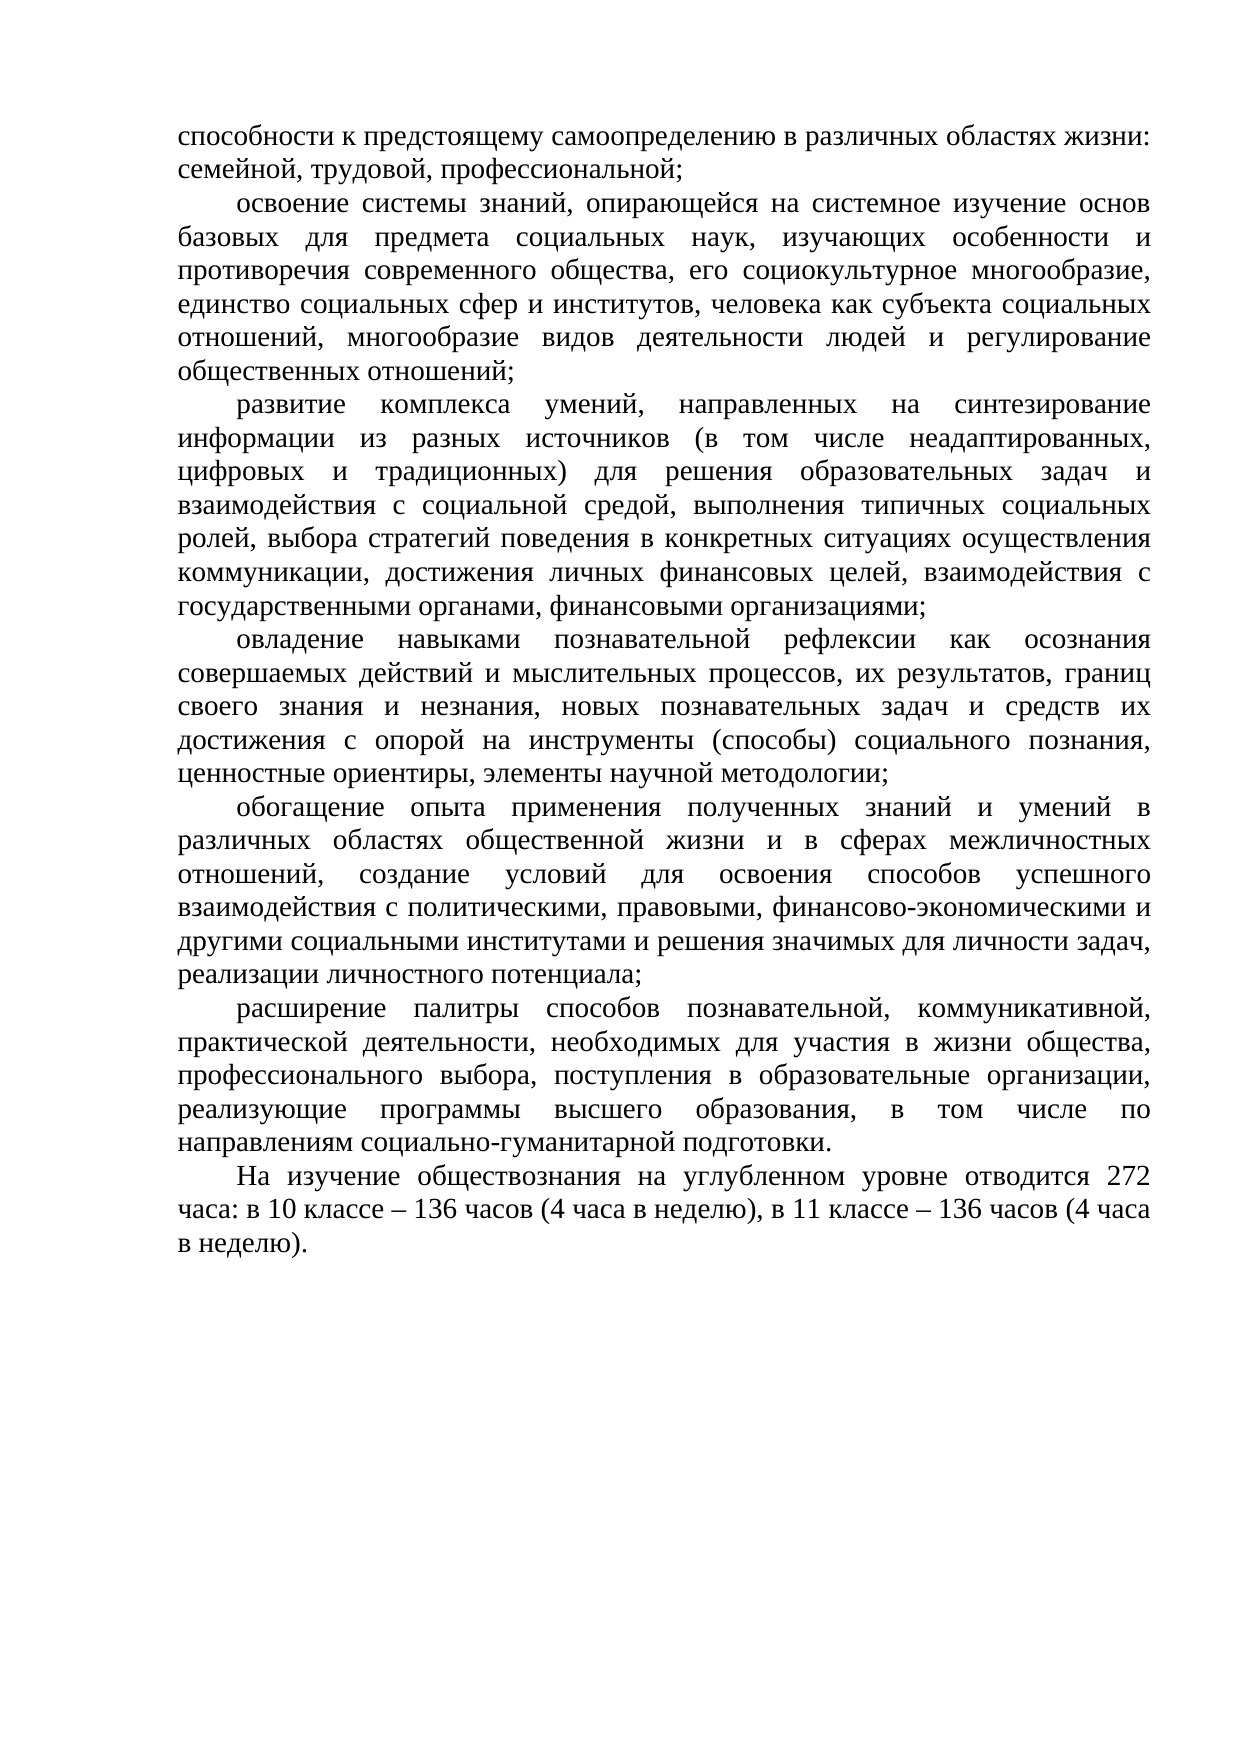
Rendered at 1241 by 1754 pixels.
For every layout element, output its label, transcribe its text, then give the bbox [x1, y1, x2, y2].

text освоение системы знаний, опирающейся на системное изучение основ базовых для предмета социальных наук, изучающих особенности и противоречия современного общества, его социокультурное многообразие, единство социальных сфер и институтов, человека как субъекта социальных отношений, многообразие видов деятельности людей и регулирование общественных отношений; [177, 185, 1152, 386]
text развитие комплекса умений, направленных на синтезирование информации из разных источников (в том числе неадаптированных, цифровых и традиционных) для решения образовательных задач и взаимодействия с социальной средой, выполнения типичных социальных ролей, выбора стратегий поведения в конкретных ситуациях осуществления коммуникации, достижения личных финансовых целей, взаимодействия с государственными органами, финансовыми организациями; [177, 386, 1152, 621]
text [177, 118, 1152, 185]
text ‌На изучение обществознания на углубленном уровне отводится 272 часа: в 10 классе – 136 часов (4 часа в неделю), в 11 классе – 136 часов (4 часа в неделю).‌‌ [177, 1158, 1152, 1258]
text обогащение опыта применения полученных знаний и умений в различных областях общественной жизни и в сферах межличностных отношений, создание условий для освоения способов успешного взаимодействия с политическими, правовыми, финансово-экономическими и другими социальными институтами и решения значимых для личности задач, реализации личностного потенциала; [177, 789, 1152, 990]
text овладение навыками познавательной рефлексии как осознания совершаемых действий и мыслительных процессов, их результатов, границ своего знания и незнания, новых познавательных задач и средств их достижения с опорой на инструменты (способы) социального познания, ценностные ориентиры, элементы научной методологии; [177, 621, 1152, 789]
text расширение палитры способов познавательной, коммуникативной, практической деятельности, необходимых для участия в жизни общества, профессионального выбора, поступления в образовательные организации, реализующие программы высшего образования, в том числе по направлениям социально-гуманитарной подготовки. [177, 990, 1152, 1158]
